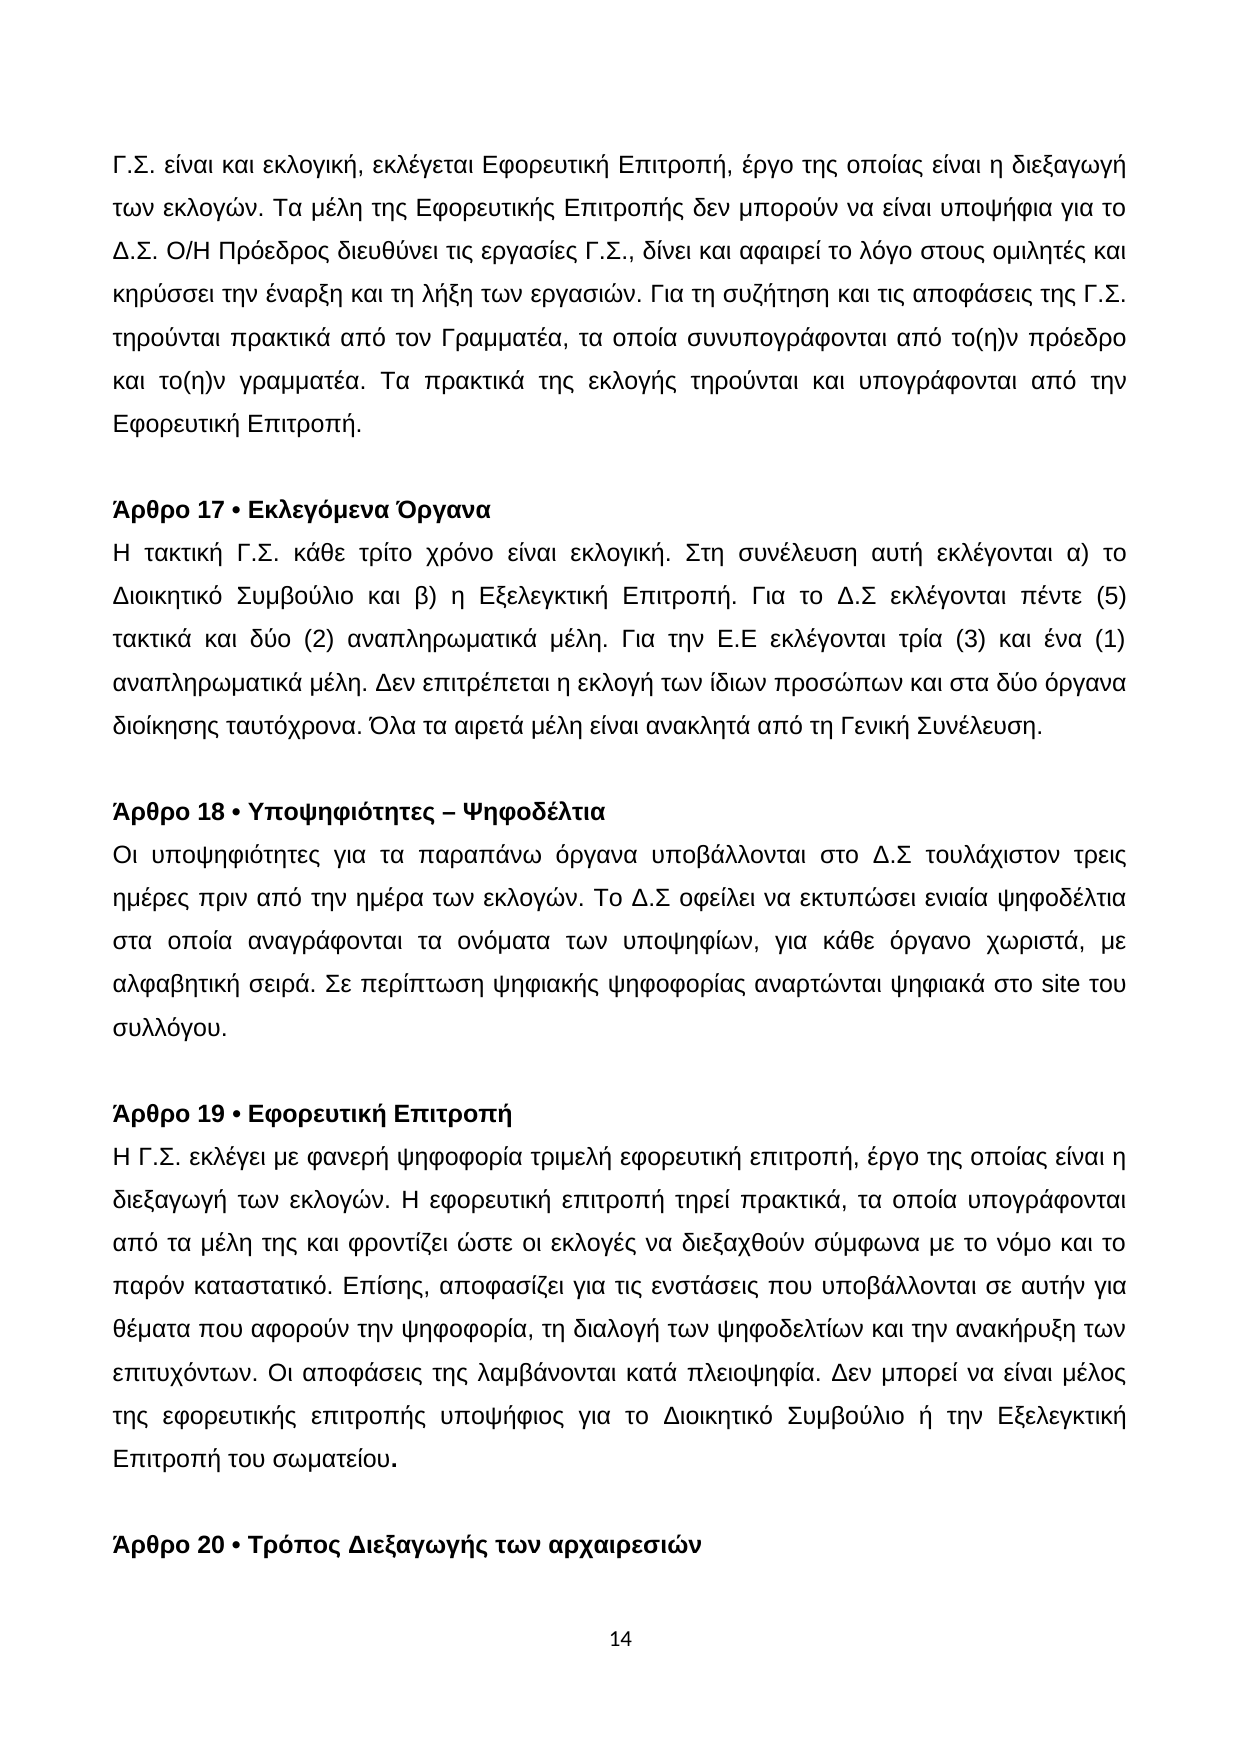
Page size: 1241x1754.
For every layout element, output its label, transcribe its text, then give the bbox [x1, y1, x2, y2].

text Άρθρο 18 • Υποψηφιότητες – Ψηφοδέλτια [112, 797, 1128, 826]
text Άρθρο 20 • Τρόπος Διεξαγωγής των αρχαιρεσιών [112, 1530, 1128, 1559]
text Άρθρο 19 • Εφορευτική Επιτροπή [112, 1099, 1128, 1127]
text Άρθρο 17 • Εκλεγόμενα Όργανα [112, 495, 1128, 524]
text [112, 150, 1128, 437]
text Η τακτική Γ.Σ. κάθε τρίτο χρόνο είναι εκλογική. Στη συνέλευση αυτή εκλέγονται α) το Διοικητικό Συμβούλιο και β) η Εξελεγκτική Επιτροπή. Για το Δ.Σ εκλέγονται πέντε (5) τακτικά και δύο (2) αναπληρωματικά μέλη. Για την Ε.Ε εκλέγονται τρία (3) και ένα (1) αναπληρωματικά μέλη. Δεν επιτρέπεται η εκλογή των ίδιων προσώπων και στα δύο όργανα διοίκησης ταυτόχρονα. Όλα τα αιρετά μέλη είναι ανακλητά από τη Γενική Συνέλευση. [112, 538, 1128, 739]
text Οι υποψηφιότητες για τα παραπάνω όργανα υποβάλλονται στο Δ.Σ τουλάχιστον τρεις ημέρες πριν από την ημέρα των εκλογών. Το Δ.Σ οφείλει να εκτυπώσει ενιαία ψηφοδέλτια στα οποία αναγράφονται τα ονόματα των υποψηφίων, για κάθε όργανο χωριστά, με αλφαβητική σειρά. Σε περίπτωση ψηφιακής ψηφοφορίας αναρτώνται ψηφιακά στο site του συλλόγου. [112, 840, 1128, 1041]
text Η Γ.Σ. εκλέγει με φανερή ψηφοφορία τριμελή εφορευτική επιτροπή, έργο της οποίας είναι η διεξαγωγή των εκλογών. Η εφορευτική επιτροπή τηρεί πρακτικά, τα οποία υπογράφονται από τα μέλη της και φροντίζει ώστε οι εκλογές να διεξαχθούν σύμφωνα με το νόμο και το παρόν καταστατικό. Επίσης, αποφασίζει για τις ενστάσεις που υποβάλλονται σε αυτήν για θέματα που αφορούν την ψηφοφορία, τη διαλογή των ψηφοδελτίων και την ανακήρυξη των επιτυχόντων. Οι αποφάσεις της λαμβάνονται κατά πλειοψηφία. Δεν μπορεί να είναι μέλος της εφορευτικής επιτροπής υποψήφιος για το Διοικητικό Συμβούλιο ή την Εξελεγκτική Επιτροπή του σωματείου. [112, 1142, 1128, 1472]
